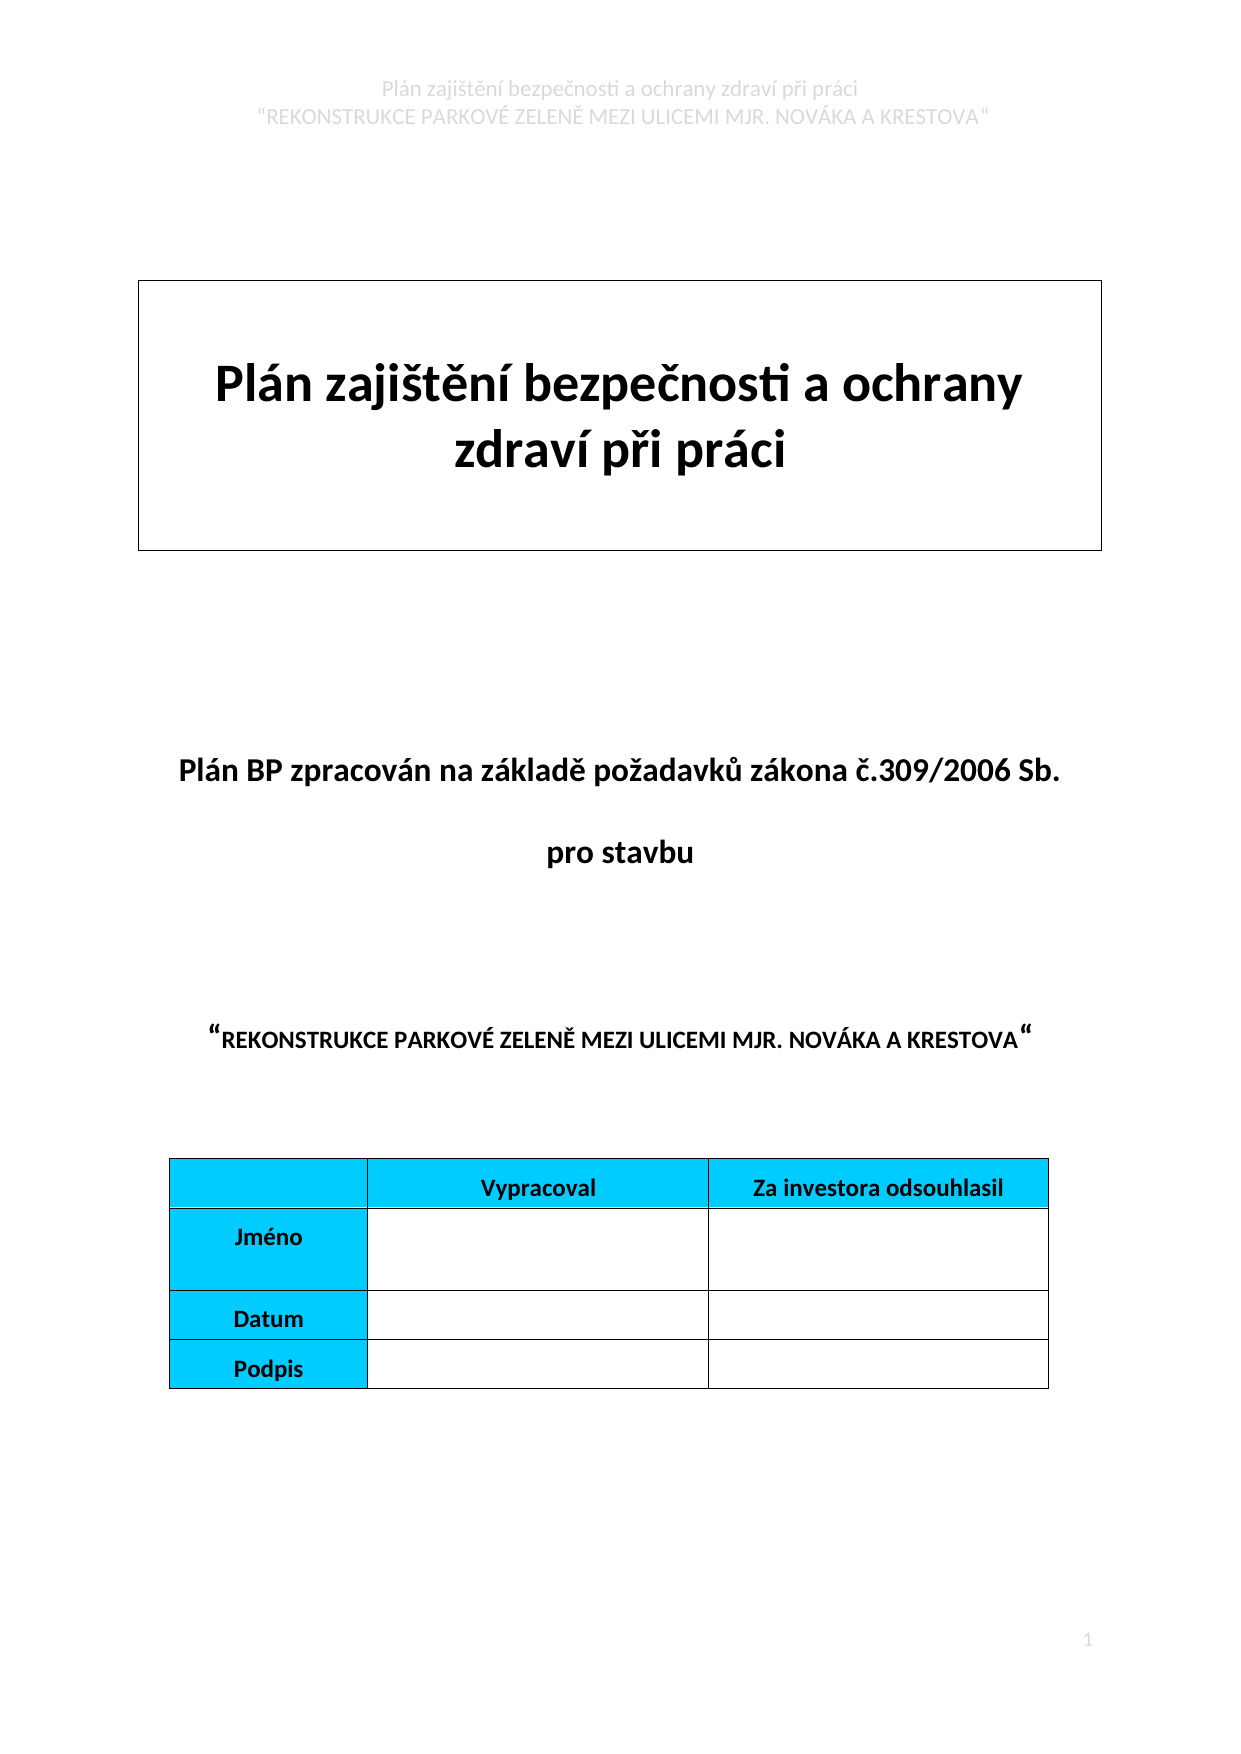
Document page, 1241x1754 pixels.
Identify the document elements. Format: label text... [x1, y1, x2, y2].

table_header Vypracoval [368, 1159, 708, 1207]
table_cell Podpis [170, 1340, 367, 1388]
table_cell [368, 1291, 708, 1339]
table_cell Datum [170, 1291, 367, 1339]
text “REKONSTRUKCE PARKOVÉ ZELENĚ MEZI ULICEMI MJR. NOVÁKA A KRESTOVA“ [148, 1016, 1093, 1057]
table_cell [368, 1209, 708, 1290]
table_header Za investora odsouhlasil [709, 1159, 1048, 1207]
table_cell [709, 1340, 1048, 1388]
table_cell [368, 1340, 708, 1388]
table_header [170, 1159, 367, 1207]
table_cell [709, 1291, 1048, 1339]
table_cell [709, 1209, 1048, 1290]
text Plán zajištění bezpečnosti a ochrany zdraví při práci [148, 349, 1093, 481]
table_cell Jméno [170, 1209, 367, 1290]
text pro stavbu [148, 831, 1093, 871]
text Plán BP zpracován na základě požadavků zákona č.309/2006 Sb. [148, 749, 1093, 790]
